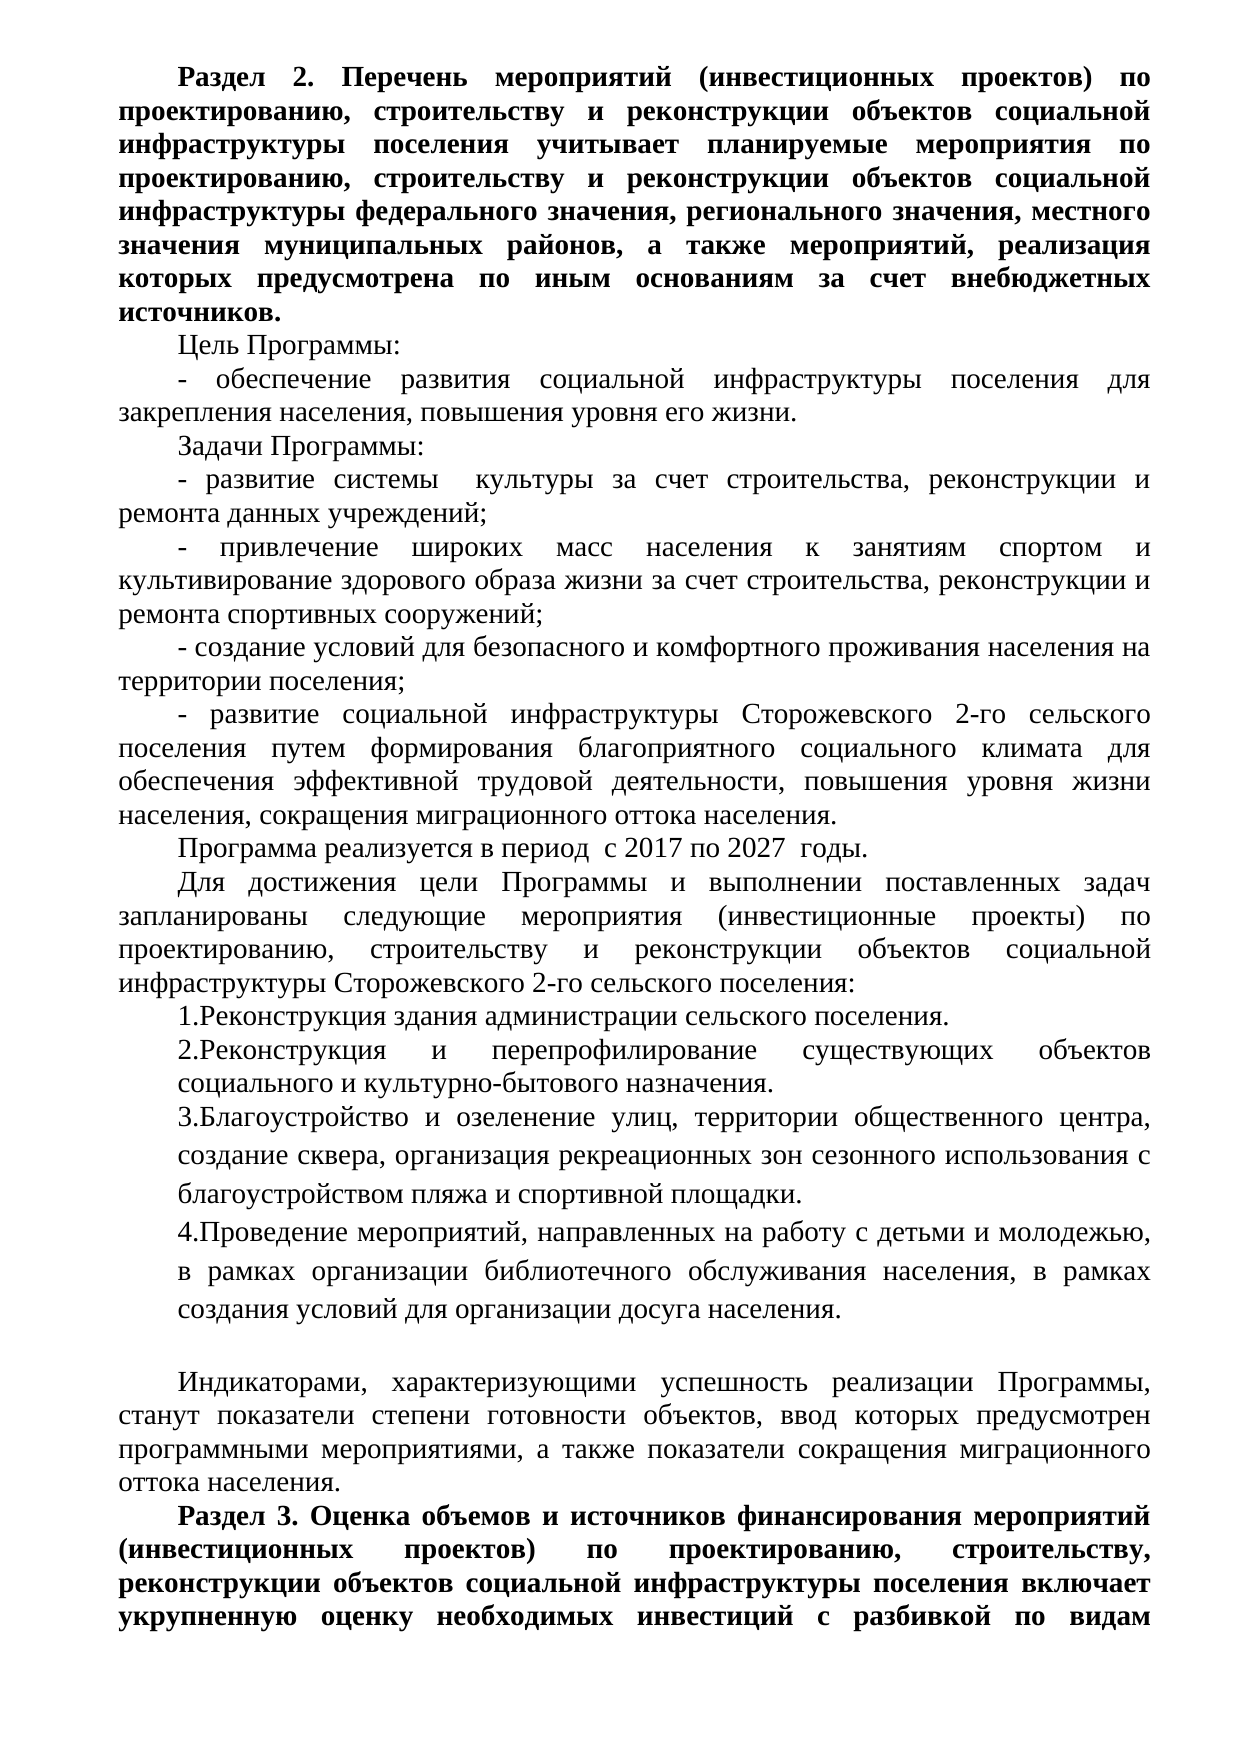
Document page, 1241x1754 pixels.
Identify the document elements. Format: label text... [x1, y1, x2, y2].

text Цель Программы: [118, 327, 1152, 361]
text Программа реализуется в период с 2017 по 2027 годы. [118, 831, 1152, 864]
text - развитие социальной инфраструктуры Сторожевского 2-го сельского поселения путем формирования благоприятного социального климата для обеспечения эффективной трудовой деятельности, повышения уровня жизни населения, сокращения миграционного оттока населения. [118, 696, 1152, 831]
text - обеспечение развития социальной инфраструктуры поселения для закрепления населения, повышения уровня его жизни. [118, 361, 1152, 428]
text 4.Проведение мероприятий, направленных на работу с детьми и молодежью, в рамках организации библиотечного обслуживания населения, в рамках создания условий для организации досуга населения. [177, 1214, 1152, 1325]
text Для достижения цели Программы и выполнении поставленных задач запланированы следующие мероприятия (инвестиционные проекты) по проектированию, строительству и реконструкции объектов социальной инфраструктуры Сторожевского 2-го сельского поселения: [118, 864, 1152, 998]
text - развитие системы культуры за счет строительства, реконструкции и ремонта данных учреждений; [118, 462, 1152, 529]
text 2.Реконструкция и перепрофилирование существующих объектов социального и культурно-бытового назначения. [177, 1032, 1152, 1099]
text Задачи Программы: [118, 428, 1152, 462]
text 1.Реконструкция здания администрации сельского поселения. [177, 998, 1152, 1032]
text 3.Благоустройство и озеленение улиц, территории общественного центра, создание сквера, организация рекреационных зон сезонного использования с благоустройством пляжа и спортивной площадки. [177, 1099, 1152, 1209]
text - создание условий для безопасного и комфортного проживания населения на территории поселения; [118, 629, 1152, 696]
text - привлечение широких масс населения к занятиям спортом и культивирование здорового образа жизни за счет строительства, реконструкции и ремонта спортивных сооружений; [118, 529, 1152, 629]
text Индикаторами, характеризующими успешность реализации Программы, станут показатели степени готовности объектов, ввод которых предусмотрен программными мероприятиями, а также показатели сокращения миграционного оттока населения. [118, 1364, 1152, 1498]
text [118, 1498, 1152, 1632]
text Раздел 2. Перечень мероприятий (инвестиционных проектов) по проектированию, строительству и реконструкции объектов социальной инфраструктуры поселения учитывает планируемые мероприятия по проектированию, строительству и реконструкции объектов социальной инфраструктуры федерального значения, регионального значения, местного значения муниципальных районов, а также мероприятий, реализация которых предусмотрена по иным основаниям за счет внебюджетных источников. [118, 59, 1152, 327]
